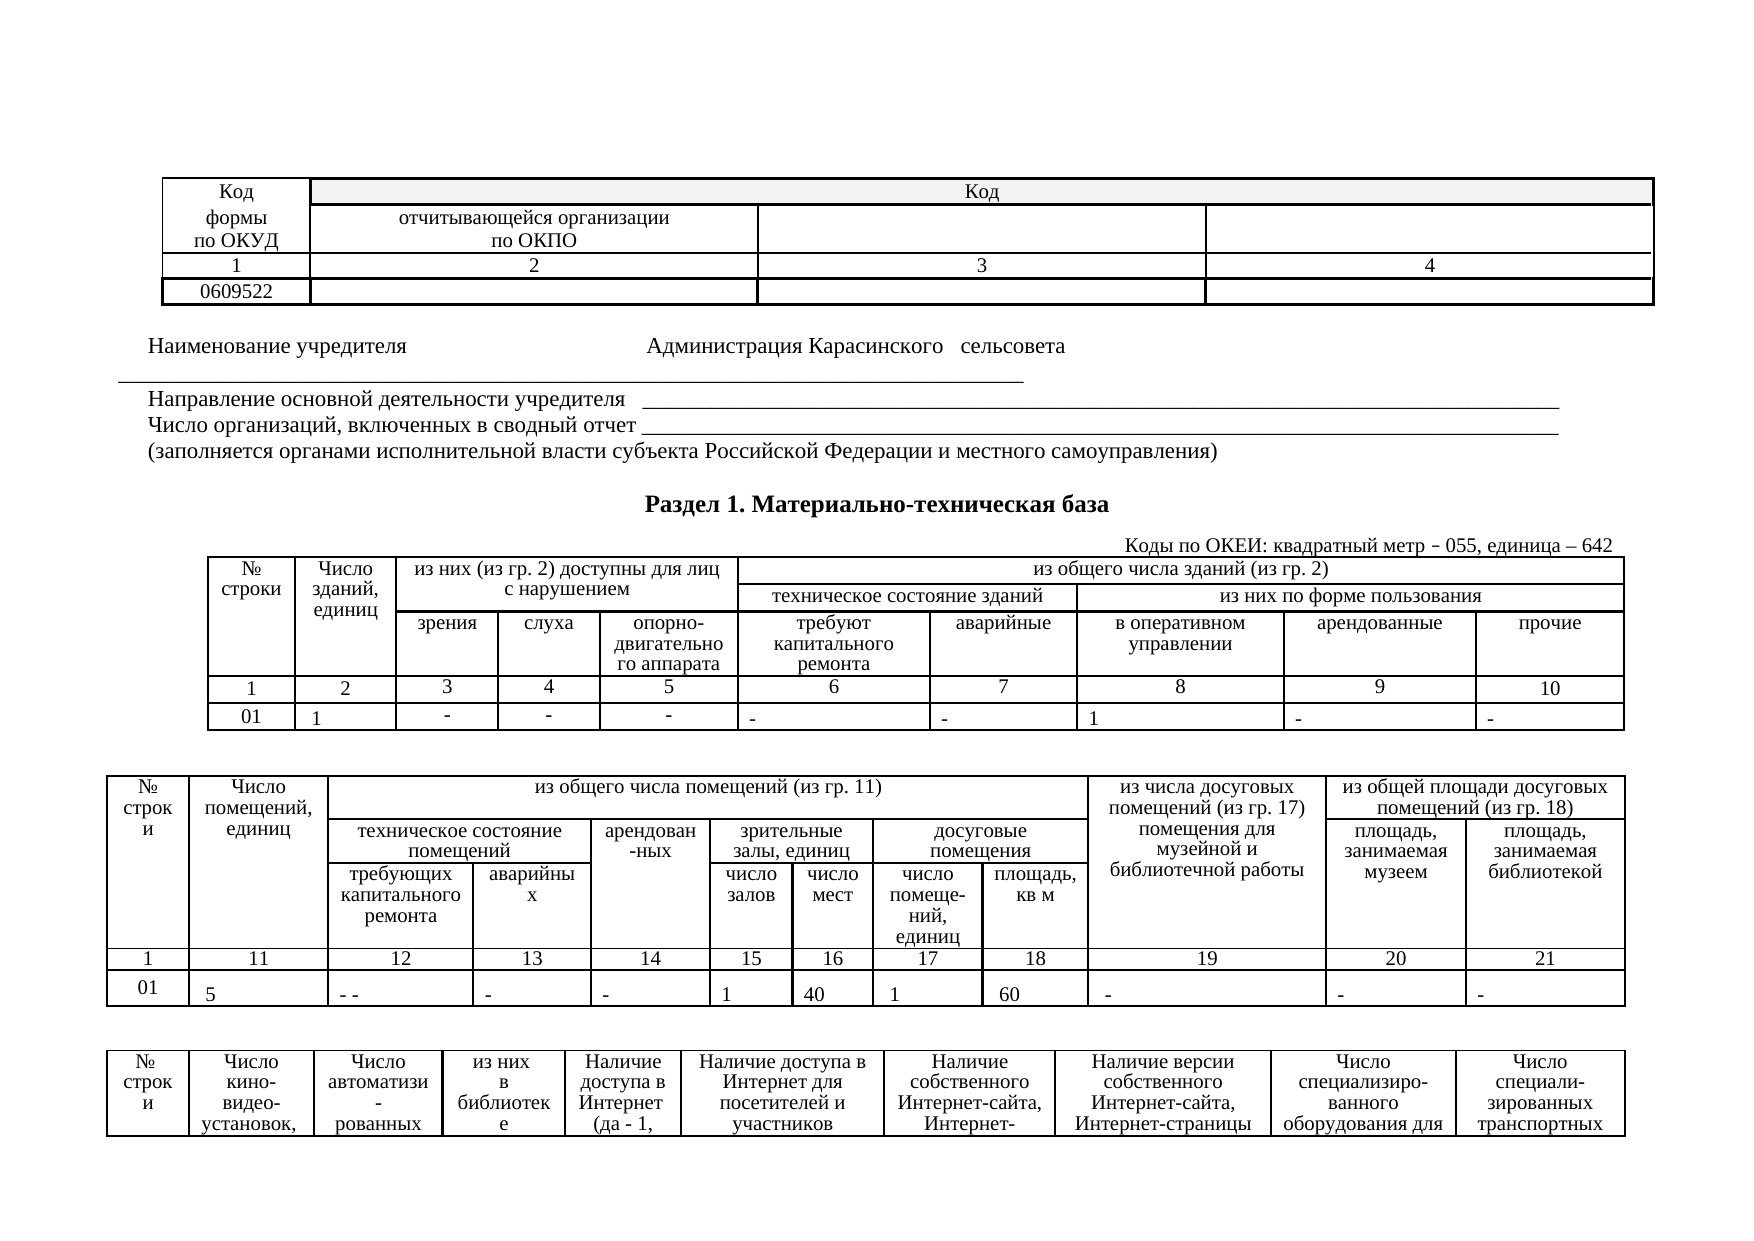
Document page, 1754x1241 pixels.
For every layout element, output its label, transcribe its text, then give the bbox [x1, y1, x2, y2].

table_cell 16 [794, 949, 872, 969]
table_cell - [499, 704, 599, 729]
table_cell 0609522 [164, 280, 309, 303]
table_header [315, 1051, 441, 1135]
table_cell из общего числа зданий (из гр. 2) [739, 558, 1623, 583]
table_cell опорно-двигательного аппарата [601, 613, 737, 675]
table_cell площадь, занимаемая библиотекой [1467, 820, 1624, 947]
table_header из общего числа помещений (из гр. 11) [329, 777, 1087, 818]
table_cell 6 [739, 677, 929, 702]
table_cell Код [163, 179, 309, 203]
table_header № строки [108, 1051, 188, 1135]
table_cell - [592, 971, 709, 1005]
table_cell зрительные залы, единиц [711, 820, 872, 862]
table_cell - [1327, 971, 1465, 1005]
table_cell формы по ОКУД [163, 203, 309, 252]
table_cell досуговые помещения [874, 820, 1087, 862]
table_cell 9 [1285, 677, 1475, 702]
table_cell 5 [190, 971, 327, 1005]
table_cell - [1089, 971, 1325, 1005]
table_cell арендованные [1285, 613, 1475, 675]
table_cell 7 [931, 677, 1076, 702]
table_cell 18 [984, 949, 1087, 969]
table_cell 4 [1207, 252, 1653, 277]
table_cell - [1477, 704, 1623, 729]
table_cell 3 [759, 254, 1205, 277]
table_cell 10 [1477, 677, 1623, 702]
table_cell из них по форме пользования [1078, 585, 1623, 610]
table_cell 1 [163, 254, 309, 277]
table_cell 1 [209, 677, 294, 702]
text Раздел 1. Материально-техническая база [118, 489, 1636, 518]
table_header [566, 1051, 680, 1135]
table_cell [759, 206, 1205, 252]
table_cell 14 [592, 949, 709, 969]
table_header Число помещений, единиц [190, 777, 327, 947]
table_cell 4 [499, 677, 599, 702]
table_cell - [474, 971, 590, 1005]
table_cell 17 [874, 949, 981, 969]
table_cell [312, 280, 756, 303]
table_cell № строки [209, 558, 294, 675]
table_cell площадь, занимаемая музеем [1327, 820, 1465, 947]
table_cell прочие [1477, 613, 1623, 675]
table_cell - [739, 704, 929, 729]
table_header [190, 1051, 313, 1135]
table_header из числа досуговых помещений (из гр. 17) помещения для музейной и библиотечной работы [1089, 777, 1325, 947]
table_cell [1207, 203, 1653, 252]
table_cell 8 [1078, 677, 1283, 702]
table_cell арендован-ных [592, 820, 709, 947]
table_cell в оперативном управлении [1078, 613, 1283, 675]
text Наименование учредителя Администрация Карасинского сельсовета _______________________________________________________________________________ [118, 332, 1636, 385]
table_cell Число зданий, единиц [296, 558, 395, 675]
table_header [1272, 1051, 1455, 1135]
table_cell из них (из гр. 2) доступны для лиц с нарушением [397, 558, 737, 610]
table_cell 2 [296, 677, 395, 702]
table_cell число залов [711, 864, 791, 947]
table_cell - - [329, 971, 472, 1005]
table_cell аварийных [474, 864, 590, 947]
text Направление основной деятельности учредителя ________________________________________________________________________________ [118, 385, 1636, 411]
table_cell - [601, 704, 737, 729]
table_cell техническое состояние помещений [329, 820, 590, 862]
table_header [682, 1051, 883, 1135]
table_cell 2 [311, 254, 757, 277]
table_cell - [1285, 704, 1475, 729]
table_cell [759, 280, 1204, 303]
table_cell 1 [296, 704, 395, 729]
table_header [444, 1051, 564, 1135]
table_cell 13 [474, 949, 590, 969]
table_cell 15 [711, 949, 791, 969]
table_cell зрения [397, 613, 497, 675]
table_cell требующих капитального ремонта [329, 864, 472, 947]
table_cell Код [312, 180, 1652, 203]
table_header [1056, 1051, 1270, 1135]
text (заполняется органами исполнительной власти субъекта Российской Федерации и местного самоуправления) [118, 438, 1636, 464]
table_cell - [1467, 971, 1624, 1005]
table_header № строки [108, 777, 188, 947]
table_cell число помеще-ний, единиц [874, 864, 981, 947]
table_cell площадь, кв м [984, 864, 1087, 947]
table_cell 12 [329, 949, 472, 969]
table_cell 01 [209, 704, 294, 729]
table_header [885, 1051, 1054, 1135]
table_cell 3 [397, 677, 497, 702]
table_cell отчитывающейся организации по ОКПО [311, 206, 757, 252]
table_cell 01 [108, 971, 188, 1005]
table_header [1457, 1051, 1624, 1135]
table_cell [1207, 277, 1652, 303]
table_cell 60 [984, 971, 1087, 1005]
table_cell 20 [1327, 949, 1465, 969]
table_cell 19 [1089, 949, 1325, 969]
table_cell аварийные [931, 613, 1076, 675]
table_cell 5 [601, 677, 737, 702]
table_cell 1 [874, 971, 981, 1005]
table_cell 11 [190, 949, 327, 969]
table_cell 1 [108, 949, 188, 969]
table_cell слуха [499, 613, 599, 675]
table_cell число мест [794, 864, 872, 947]
table_cell 40 [794, 971, 872, 1005]
table_cell 1 [1078, 704, 1283, 729]
table_header Коды по ОКЕИ: квадратный метр – 055, единица – 642 [207, 524, 1624, 556]
table_cell 1 [711, 971, 791, 1005]
table_cell - [931, 704, 1076, 729]
table_cell техническое состояние зданий [739, 585, 1076, 610]
text Число организаций, включенных в сводный отчет ________________________________________________________________________________ [118, 411, 1636, 438]
table_cell требуют капитального ремонта [739, 613, 929, 675]
table_cell 21 [1467, 949, 1624, 969]
table_cell - [397, 704, 497, 729]
table_header из общей площади досуговых помещений (из гр. 18) [1327, 777, 1624, 818]
